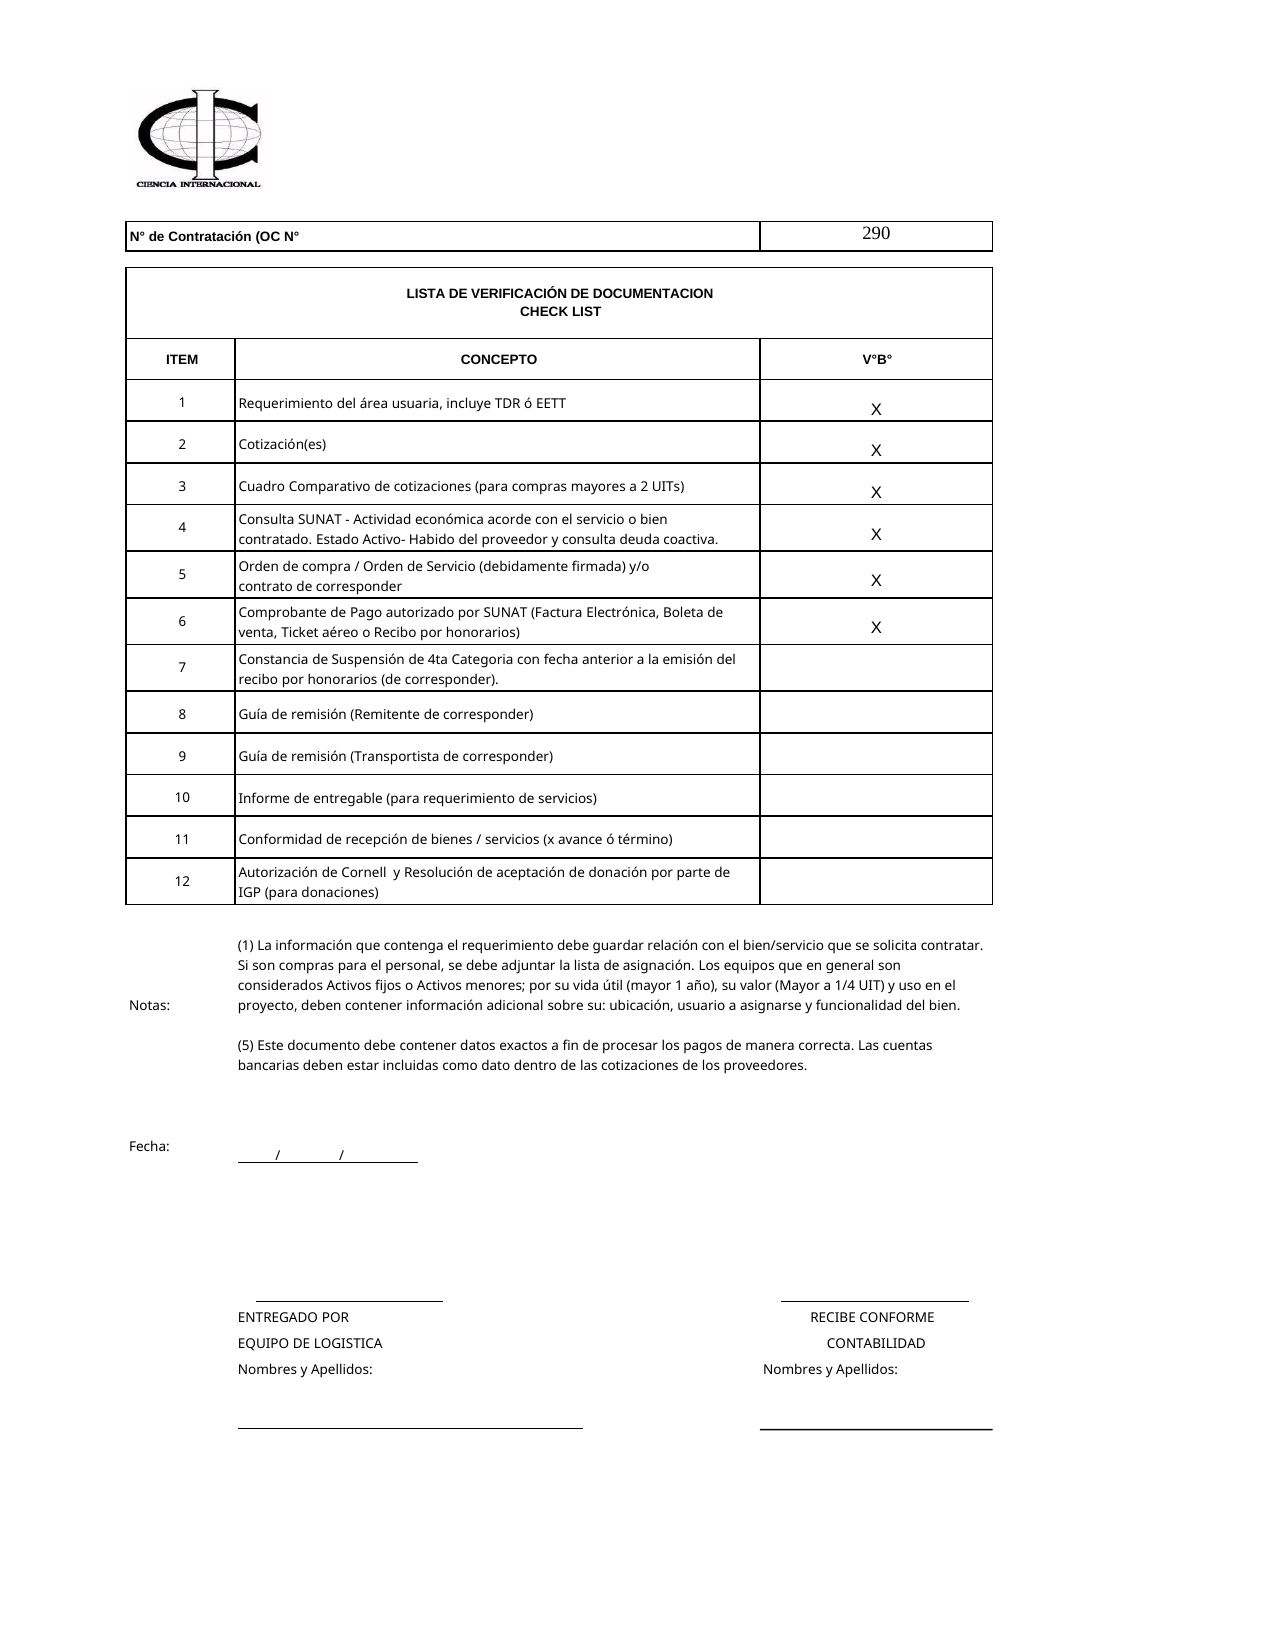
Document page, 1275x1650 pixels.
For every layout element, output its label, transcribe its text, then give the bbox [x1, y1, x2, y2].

table_cell 3 [127, 464, 234, 504]
table_cell X [761, 552, 992, 597]
text EQUIPO DE LOGISTICA CONTABILIDAD [238, 1334, 1096, 1352]
table_cell Cuadro Comparativo de cotizaciones (para compras mayores a 2 UITs) [236, 464, 759, 504]
table_cell Consulta SUNAT - Actividad económica acorde con el servicio o bien contratado. Estado Activo- Habido del proveedor y consulta deuda coactiva. [236, 505, 759, 550]
table_cell Cotización(es) [236, 422, 759, 462]
table_cell Requerimiento del área usuaria, incluye TDR ó EETT [236, 380, 759, 420]
picture [135, 87, 271, 192]
table_cell 2 [127, 422, 234, 462]
text / / [238, 1146, 1096, 1164]
table_cell Orden de compra / Orden de Servicio (debidamente firmada) y/o contrato de corresponder [236, 552, 759, 597]
table_cell 6 [127, 599, 234, 644]
table_cell 5 [127, 552, 234, 597]
text ENTREGADO POR RECIBE CONFORME [238, 1308, 1096, 1327]
table_cell X [761, 380, 992, 420]
text (1) La información que contenga el requerimiento debe guardar relación con el bien/servicio que se solicita contratar. Si son compras para el personal, se debe adjuntar la lista de asignación. Los equipos que en general son considerados Activos fijos o Activos menores; por su vida útil (mayor 1 año), su valor (Mayor a 1/4 UIT) y uso en el proyecto, deben contener información adicional sobre su: ubicación, usuario a asignarse y funcionalidad del bien. [238, 936, 989, 1014]
text Fecha: [129, 1137, 174, 1156]
table_cell X [761, 599, 992, 644]
table_header LISTA DE VERIFICACIÓN DE DOCUMENTACION CHECK LIST [127, 268, 992, 337]
table_header N° de Contratación (OC N° [127, 222, 759, 250]
table_cell Autorización de Cornell y Resolución de aceptación de donación por parte de IGP (para donaciones) [236, 859, 759, 904]
table_cell [761, 734, 992, 774]
table_cell Conformidad de recepción de bienes / servicios (x avance ó término) [236, 817, 759, 857]
table_cell 7 [127, 645, 234, 690]
table_cell X [761, 464, 992, 504]
table_cell Guía de remisión (Remitente de corresponder) [236, 692, 759, 732]
table_cell 12 [127, 859, 234, 904]
table_cell CONCEPTO [236, 339, 759, 379]
table_cell X [761, 505, 992, 550]
table_cell Informe de entregable (para requerimiento de servicios) [236, 775, 759, 815]
table_cell 9 [127, 734, 234, 774]
table_cell [761, 775, 992, 815]
table_cell 1 [127, 380, 234, 420]
table_cell X [761, 422, 992, 462]
table_cell 10 [127, 775, 234, 815]
table_cell [761, 817, 992, 857]
table_cell ITEM [127, 339, 234, 379]
table_cell V°B° [761, 339, 992, 379]
table_cell 4 [127, 505, 234, 550]
table_cell 11 [127, 817, 234, 857]
text Nombres y Apellidos: Nombres y Apellidos: [238, 1360, 1096, 1378]
table_cell [761, 645, 992, 690]
table_cell Constancia de Suspensión de 4ta Categoria con fecha anterior a la emisión del recibo por honorarios (de corresponder). [236, 645, 759, 690]
table_header 290 [761, 222, 992, 250]
text (5) Este documento debe contener datos exactos a fin de procesar los pagos de manera correcta. Las cuentas bancarias deben estar incluidas como dato dentro de las cotizaciones de los proveedores. [238, 1036, 960, 1074]
text Notas: [129, 996, 174, 1014]
table_cell [761, 692, 992, 732]
table_cell Guía de remisión (Transportista de corresponder) [236, 734, 759, 774]
table_cell 8 [127, 692, 234, 732]
table_cell Comprobante de Pago autorizado por SUNAT (Factura Electrónica, Boleta de venta, Ticket aéreo o Recibo por honorarios) [236, 599, 759, 644]
table_cell [761, 859, 992, 904]
